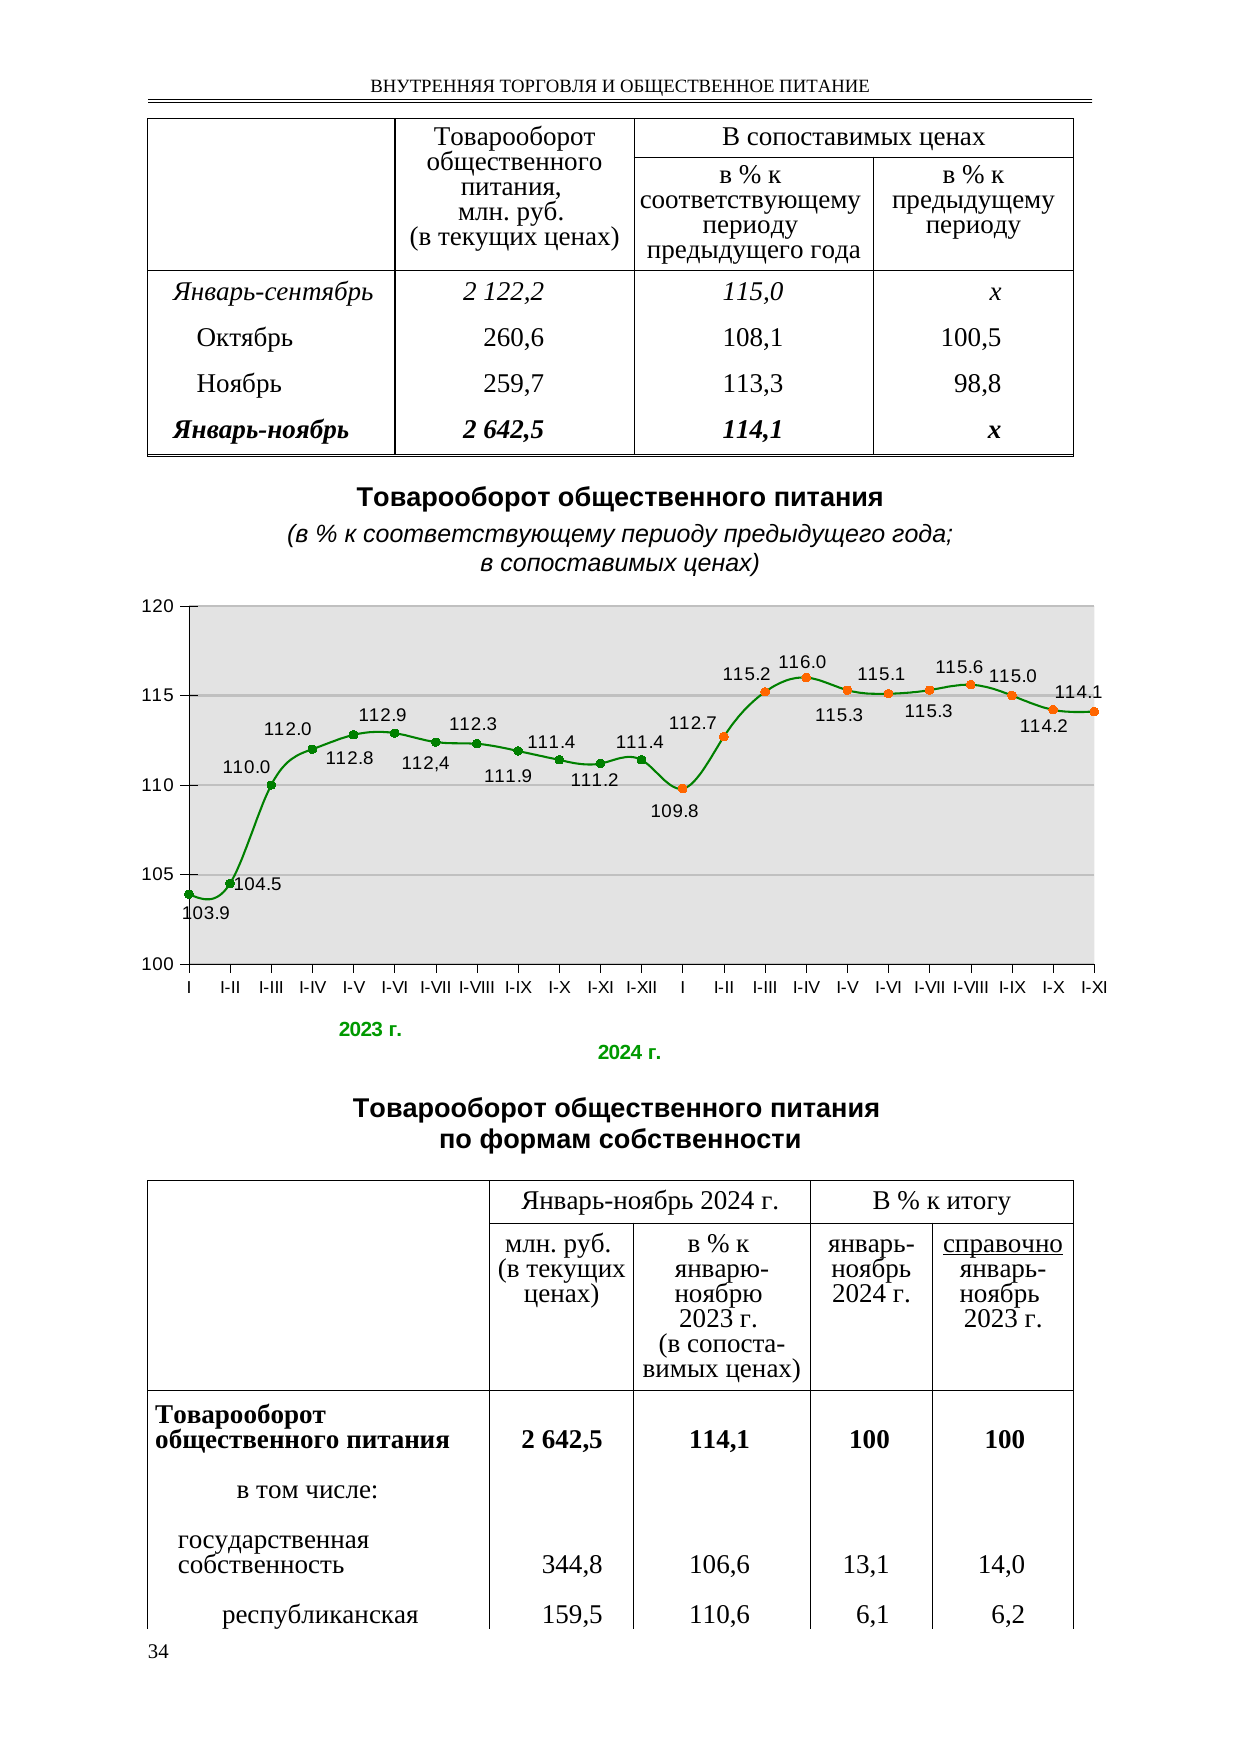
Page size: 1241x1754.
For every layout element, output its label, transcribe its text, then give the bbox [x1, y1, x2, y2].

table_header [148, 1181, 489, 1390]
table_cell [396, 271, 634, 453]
text Товарооборот общественного питания [148, 482, 1092, 513]
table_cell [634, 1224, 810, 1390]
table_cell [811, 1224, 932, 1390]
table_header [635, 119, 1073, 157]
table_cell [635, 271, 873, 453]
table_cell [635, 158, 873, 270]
text (в % к соответствующему периоду предыдущего года; в сопоставимых ценах) [148, 519, 1092, 577]
text Товарооборот общественного питания по формам собственности [148, 1092, 1092, 1155]
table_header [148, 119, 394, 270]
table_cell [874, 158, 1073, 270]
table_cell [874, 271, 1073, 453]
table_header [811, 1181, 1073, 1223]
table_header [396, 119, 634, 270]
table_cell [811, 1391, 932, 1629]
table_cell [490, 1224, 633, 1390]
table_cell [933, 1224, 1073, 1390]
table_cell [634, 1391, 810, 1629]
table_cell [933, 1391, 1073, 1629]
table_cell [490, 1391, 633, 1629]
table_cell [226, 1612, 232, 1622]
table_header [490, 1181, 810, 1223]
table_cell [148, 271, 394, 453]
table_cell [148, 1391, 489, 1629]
